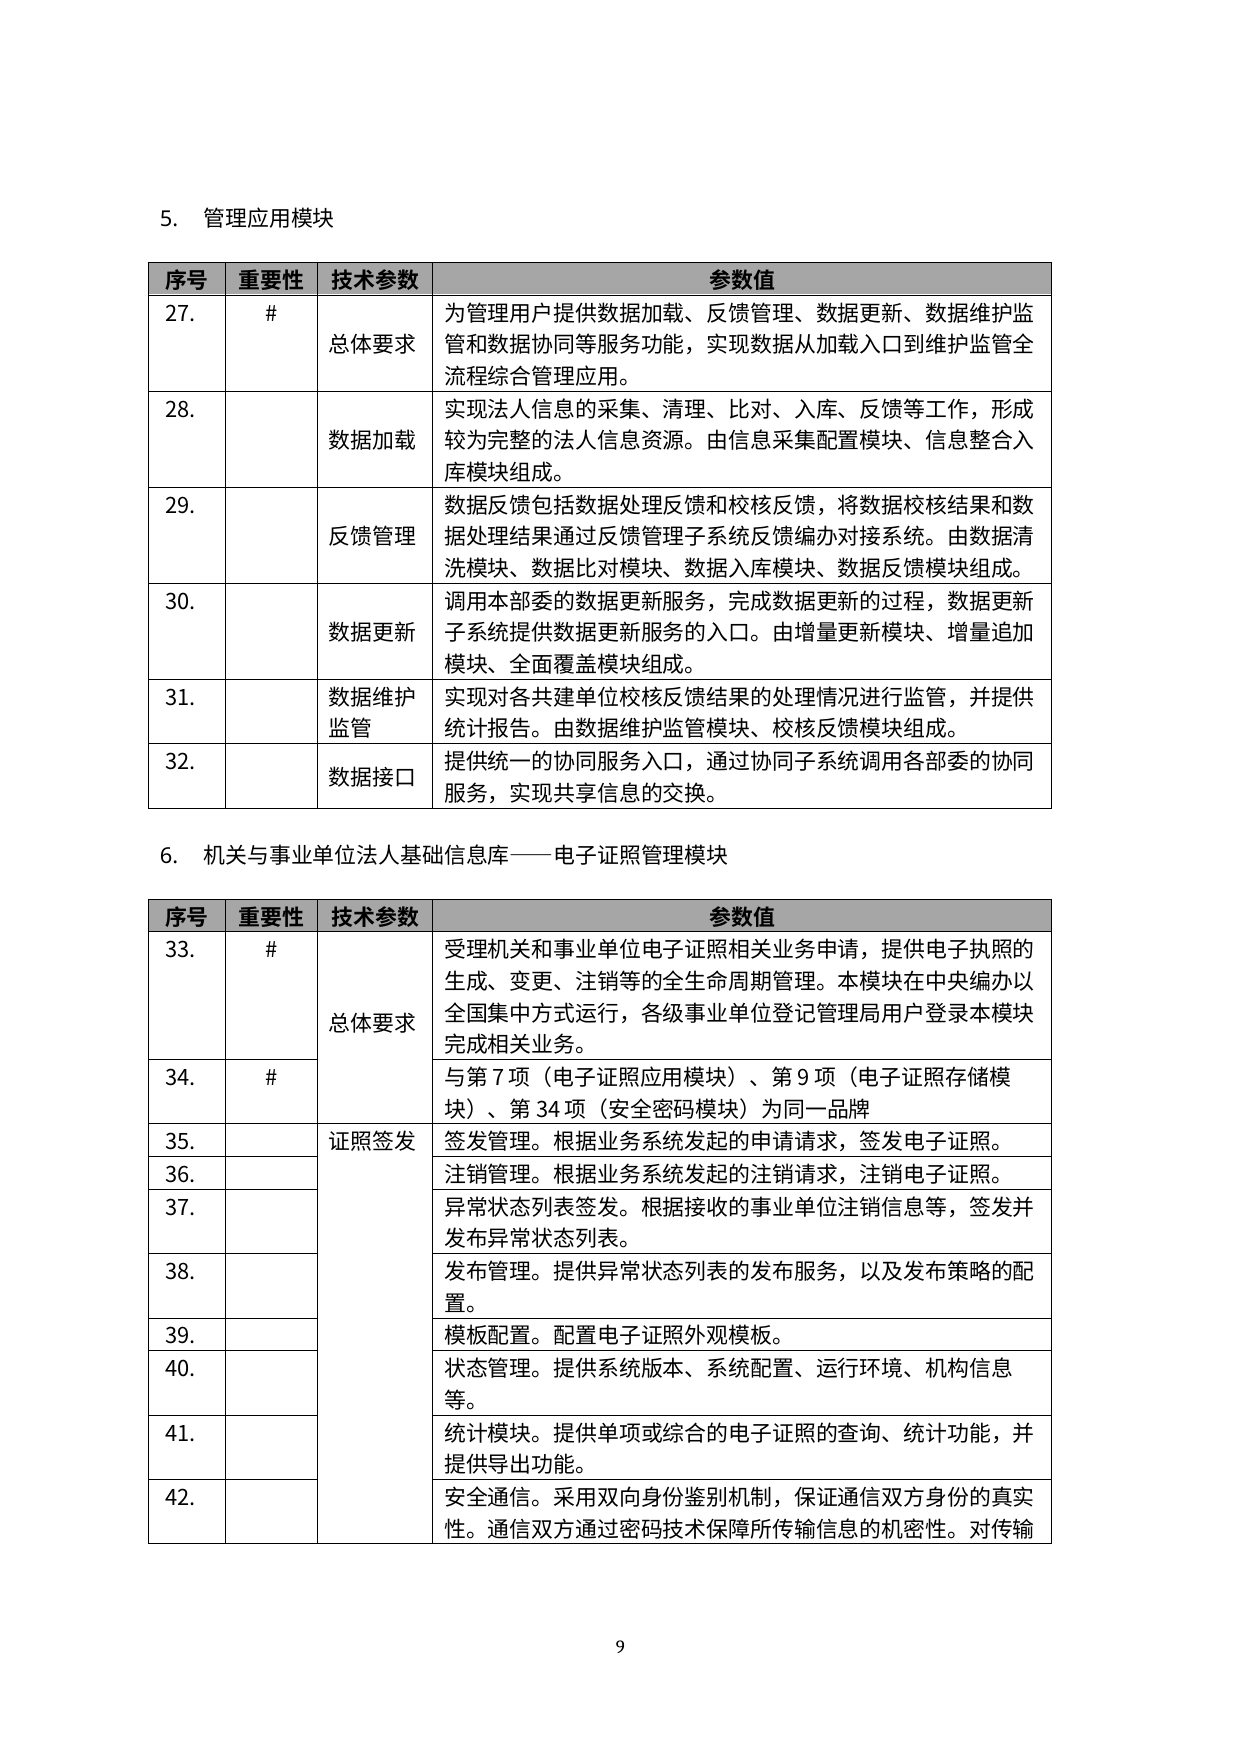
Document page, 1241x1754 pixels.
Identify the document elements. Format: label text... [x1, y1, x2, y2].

table_cell [149, 392, 225, 487]
list 管理应用模块 [159, 201, 1081, 233]
table_cell [149, 1157, 225, 1189]
table_cell 为管理用户提供数据加载、反馈管理、数据更新、数据维护监管和数据协同等服务功能，实现数据从加载入口到维护监管全流程综合管理应用。 [433, 296, 1051, 391]
table_cell [226, 1254, 317, 1317]
table_cell [149, 1254, 225, 1317]
table_cell [226, 584, 317, 679]
table_cell [149, 744, 225, 807]
table_cell 调用本部委的数据更新服务，完成数据更新的过程，数据更新子系统提供数据更新服务的入口。由增量更新模块、增量追加模块、全面覆盖模块组成。 [433, 584, 1051, 679]
table_cell [149, 584, 225, 679]
table_cell 发布管理。提供异常状态列表的发布服务，以及发布策略的配置。 [433, 1254, 1051, 1317]
table_cell 状态管理。提供系统版本、系统配置、运行环境、机构信息等。 [433, 1351, 1051, 1414]
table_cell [433, 1480, 1051, 1543]
table_cell 实现对各共建单位校核反馈结果的处理情况进行监管，并提供统计报告。由数据维护监管模块、校核反馈模块组成。 [433, 680, 1051, 743]
table_cell 与第7项（电子证照应用模块）、第9项（电子证照存储模块）、第34项（安全密码模块）为同一品牌 [433, 1060, 1051, 1123]
table_cell [149, 1351, 225, 1414]
table_header 序号 [149, 263, 225, 294]
table_cell [149, 680, 225, 743]
table_cell 数据反馈包括数据处理反馈和校核反馈，将数据校核结果和数据处理结果通过反馈管理子系统反馈编办对接系统。由数据清洗模块、数据比对模块、数据入库模块、数据反馈模块组成。 [433, 488, 1051, 583]
table_cell 数据维护监管 [318, 680, 432, 743]
table_cell 提供统一的协同服务入口，通过协同子系统调用各部委的协同服务，实现共享信息的交换。 [433, 744, 1051, 807]
table_cell # [226, 296, 317, 391]
table_cell [226, 1124, 317, 1156]
table_cell 总体要求 [318, 932, 432, 1123]
table_cell 异常状态列表签发。根据接收的事业单位注销信息等，签发并发布异常状态列表。 [433, 1190, 1051, 1253]
table_header 技术参数 [318, 900, 432, 931]
table_cell [149, 1319, 225, 1350]
table_header 技术参数 [318, 263, 432, 294]
table_cell [149, 1416, 225, 1479]
table_cell [226, 1416, 317, 1479]
table_cell [149, 296, 225, 391]
table_cell [226, 1480, 317, 1543]
table_cell 统计模块。提供单项或综合的电子证照的查询、统计功能，并提供导出功能。 [433, 1416, 1051, 1479]
table_header 重要性 [226, 900, 317, 931]
table_cell # [226, 1060, 317, 1123]
table_cell [226, 1351, 317, 1414]
table_cell 反馈管理 [318, 488, 432, 583]
table_header 参数值 [433, 900, 1051, 931]
table_header 序号 [149, 900, 225, 931]
table_cell 总体要求 [318, 296, 432, 391]
list 机关与事业单位法人基础信息库——电子证照管理模块 [159, 838, 1081, 869]
table_cell [226, 744, 317, 807]
table_header 参数值 [433, 263, 1051, 294]
table_cell [226, 1319, 317, 1350]
table_cell [226, 680, 317, 743]
table_cell 证照签发 [318, 1124, 432, 1543]
table_cell [226, 392, 317, 487]
table_cell 数据接口 [318, 744, 432, 807]
table_cell 模板配置。配置电子证照外观模板。 [433, 1319, 1051, 1350]
table_cell # [226, 932, 317, 1059]
table_cell 数据加载 [318, 392, 432, 487]
table_cell 实现法人信息的采集、清理、比对、入库、反馈等工作，形成较为完整的法人信息资源。由信息采集配置模块、信息整合入库模块组成。 [433, 392, 1051, 487]
table_cell [226, 1190, 317, 1253]
table_header 重要性 [226, 263, 317, 294]
table_cell [226, 488, 317, 583]
table_cell [149, 932, 225, 1059]
table_cell [226, 1157, 317, 1189]
table_cell 受理机关和事业单位电子证照相关业务申请，提供电子执照的生成、变更、注销等的全生命周期管理。本模块在中央编办以全国集中方式运行，各级事业单位登记管理局用户登录本模块完成相关业务。 [433, 932, 1051, 1059]
table_cell [149, 1190, 225, 1253]
table_cell [149, 1480, 225, 1543]
table_cell 签发管理。根据业务系统发起的申请请求，签发电子证照。 [433, 1124, 1051, 1156]
table_cell 注销管理。根据业务系统发起的注销请求，注销电子证照。 [433, 1157, 1051, 1189]
table_cell 数据更新 [318, 584, 432, 679]
table_cell [149, 1124, 225, 1156]
table_cell [149, 1060, 225, 1123]
table_cell [149, 488, 225, 583]
